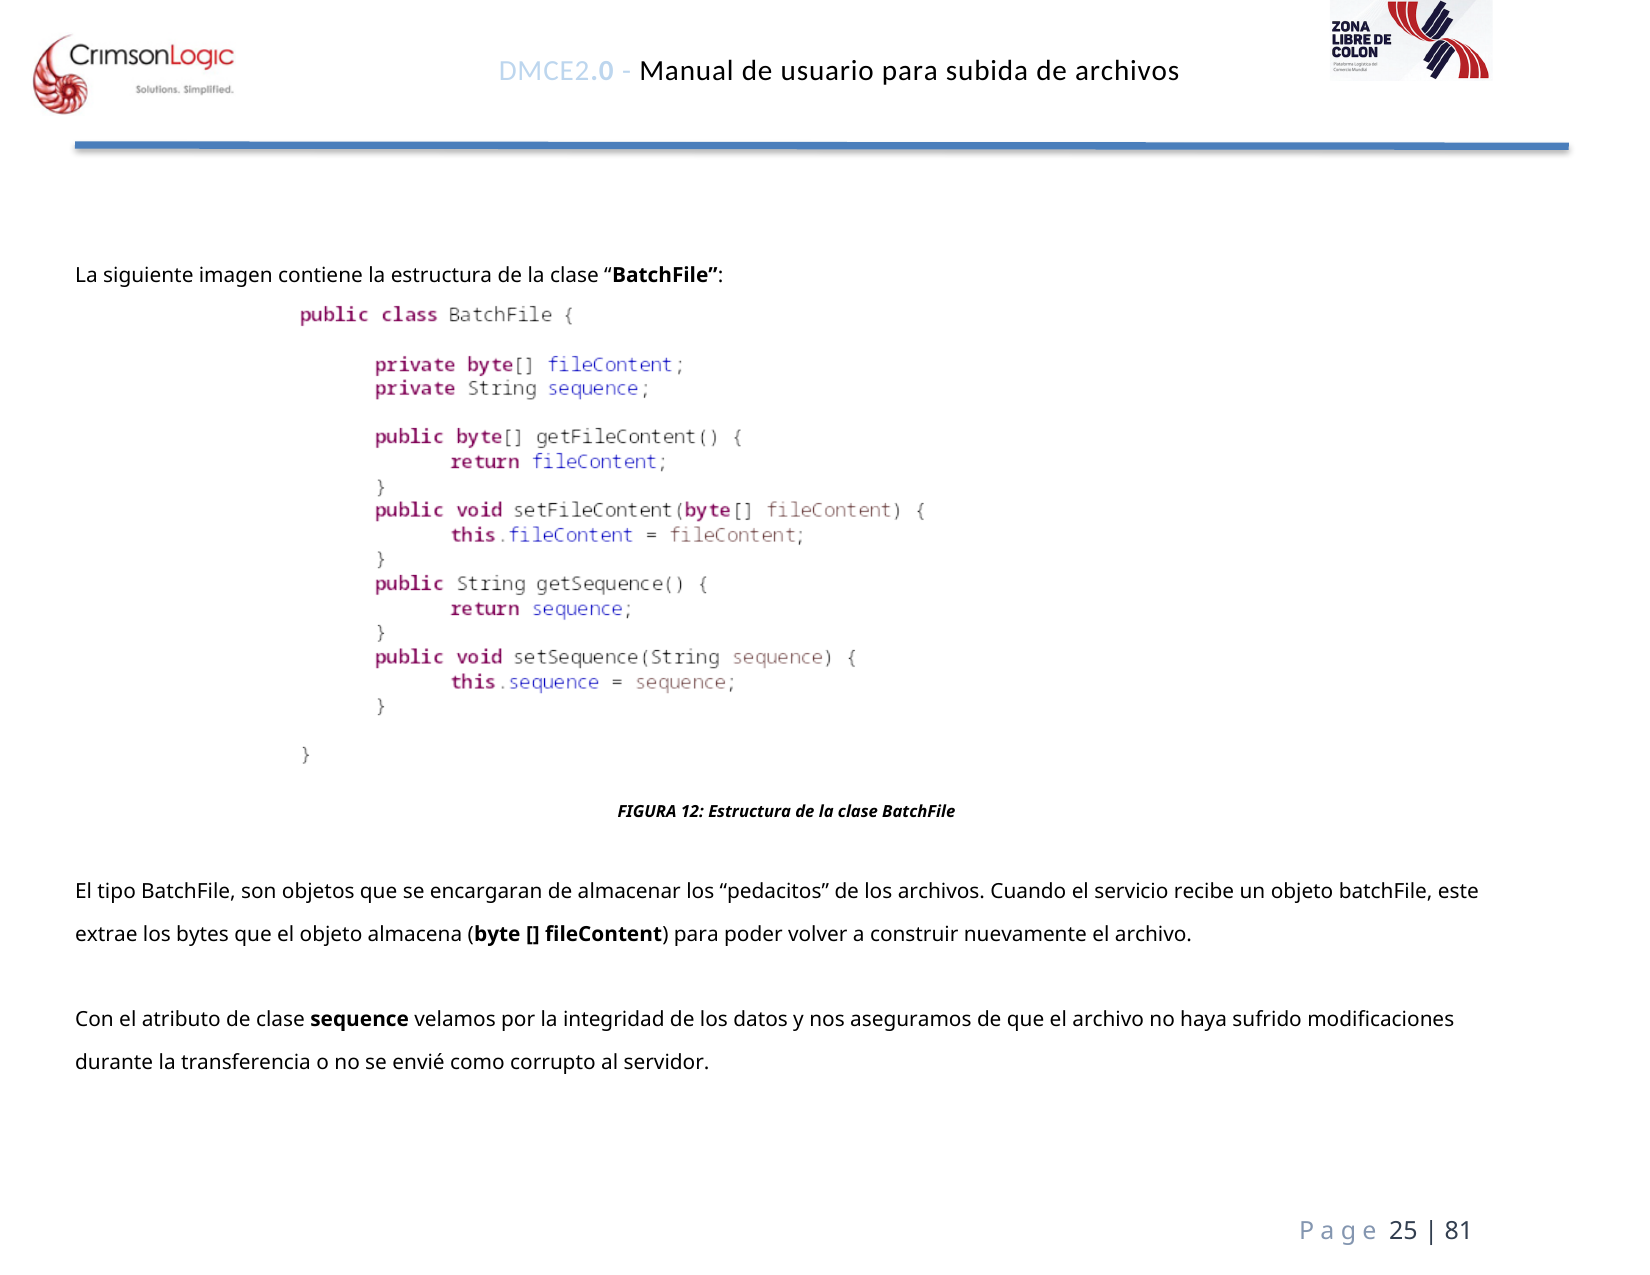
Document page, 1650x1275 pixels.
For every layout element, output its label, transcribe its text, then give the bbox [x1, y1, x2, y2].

picture [1329, 0, 1493, 81]
picture [30, 32, 237, 116]
text FIGURA 12: Estructura de la clase BatchFile [75, 800, 1500, 823]
text El tipo BatchFile, son objetos que se encargaran de almacenar los “pedacitos” de los archivos. Cuando el servicio recibe un objeto batchFile, este extrae los bytes que el objeto almacena (byte [] fileContent) para poder volver a construir nuevamente el archivo. [75, 877, 1500, 948]
text Con el atributo de clase sequence velamos por la integridad de los datos y nos aseguramos de que el archivo no haya sufrido modificaciones durante la transferencia o no se envié como corrupto al servidor. [75, 1004, 1500, 1075]
text La siguiente imagen contiene la estructura de la clase “BatchFile”: [75, 261, 1500, 289]
